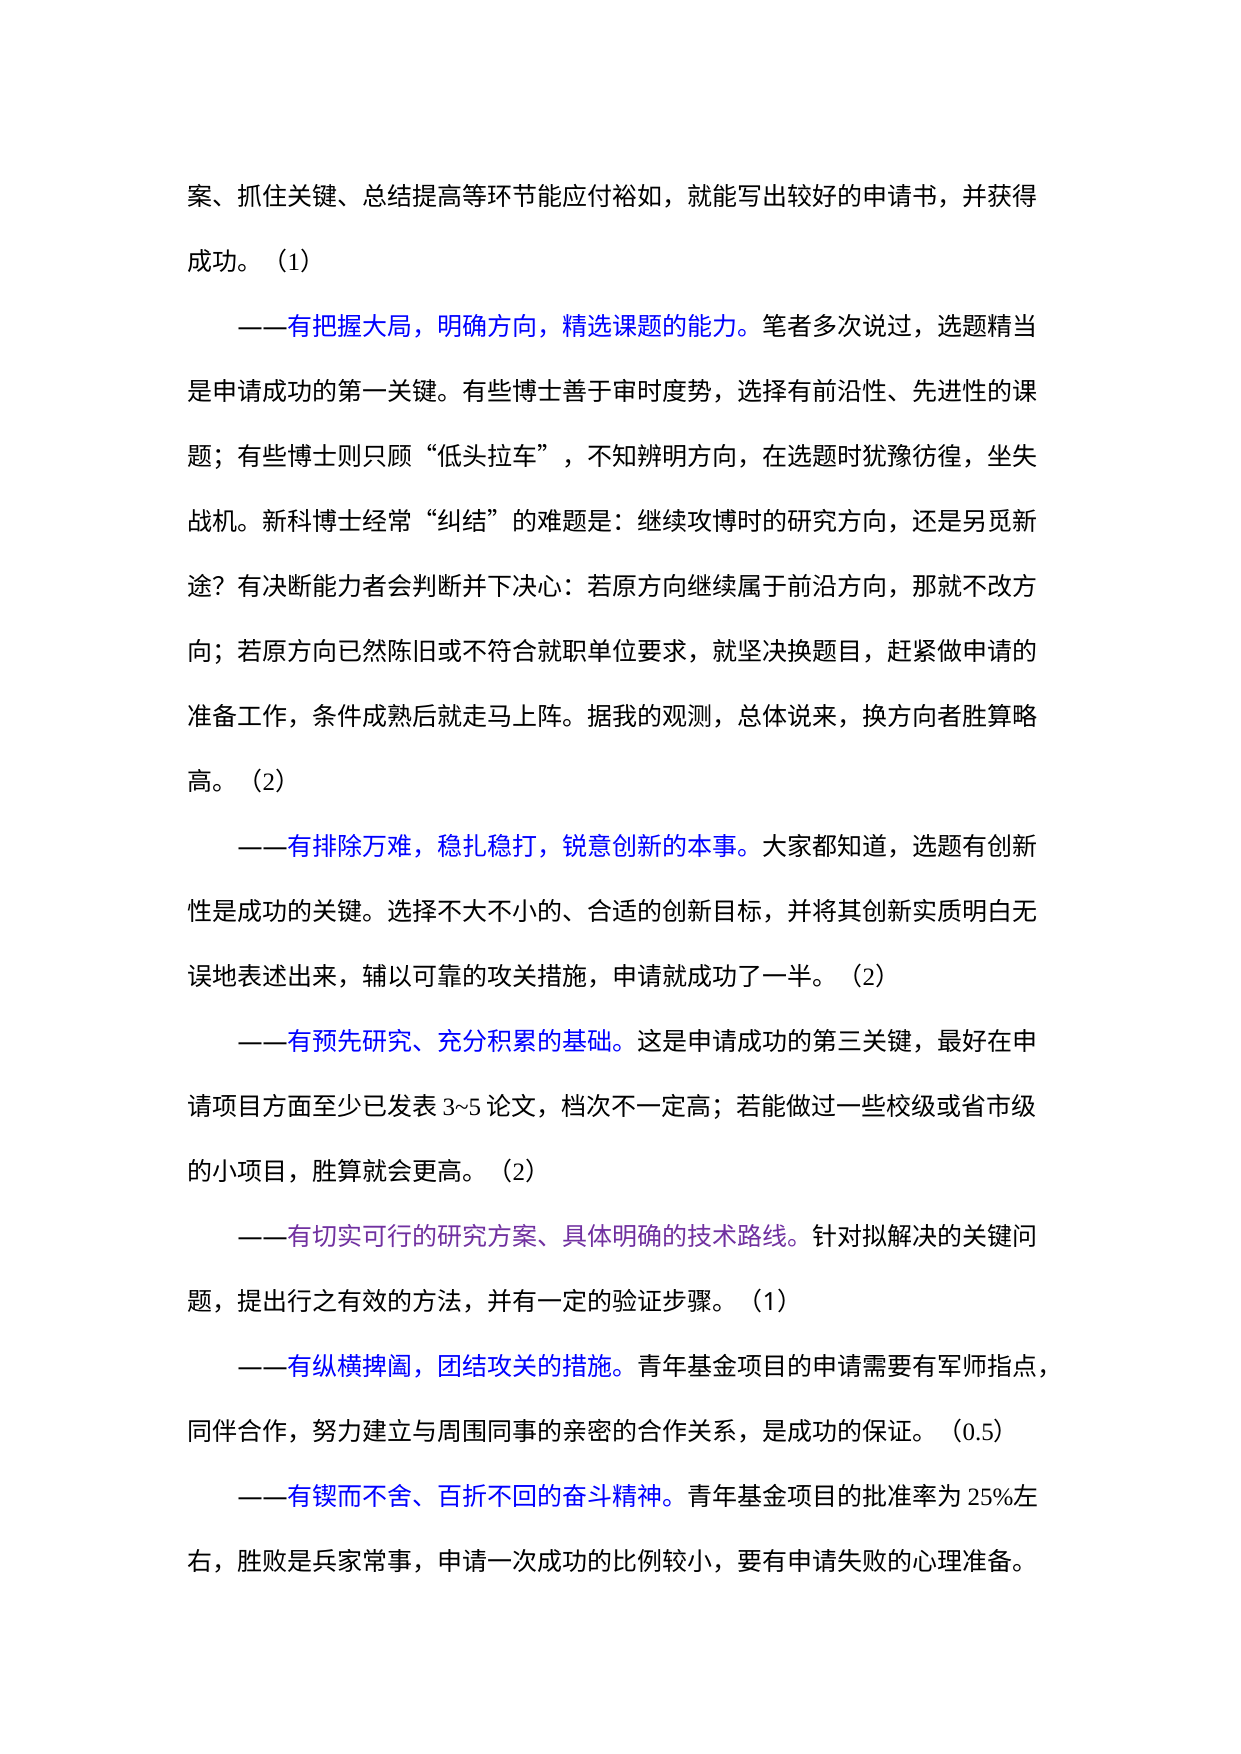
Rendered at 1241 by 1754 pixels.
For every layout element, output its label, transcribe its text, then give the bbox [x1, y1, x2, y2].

text ——有把握大局，明确方向，精选课题的能力。笔者多次说过，选题精当是申请成功的第一关键。有些博士善于审时度势，选择有前沿性、先进性的课题；有些博士则只顾“低头拉车”，不知辨明方向，在选题时犹豫彷徨，坐失战机。新科博士经常“纠结”的难题是：继续攻博时的研究方向，还是另觅新途？有决断能力者会判断并下决心：若原方向继续属于前沿方向，那就不改方向；若原方向已然陈旧或不符合就职单位要求，就坚决换题目，赶紧做申请的准备工作，条件成熟后就走马上阵。据我的观测，总体说来，换方向者胜算略高。（2） [187, 292, 1053, 812]
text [187, 1462, 1053, 1592]
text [187, 162, 1053, 292]
text ——有排除万难，稳扎稳打，锐意创新的本事。大家都知道，选题有创新性是成功的关键。选择不大不小的、合适的创新目标，并将其创新实质明白无误地表述出来，辅以可靠的攻关措施，申请就成功了一半。（2） [187, 812, 1053, 1007]
text ——有纵横捭阖，团结攻关的措施。青年基金项目的申请需要有军师指点，同伴合作，努力建立与周围同事的亲密的合作关系，是成功的保证。（0.5） [187, 1332, 1053, 1462]
text ——有切实可行的研究方案、具体明确的技术路线。针对拟解决的关键问题，提出行之有效的方法，并有一定的验证步骤。（1） [187, 1202, 1053, 1332]
text ——有预先研究、充分积累的基础。这是申请成功的第三关键，最好在申请项目方面至少已发表3~5论文，档次不一定高；若能做过一些校级或省市级的小项目，胜算就会更高。（2） [187, 1007, 1053, 1202]
